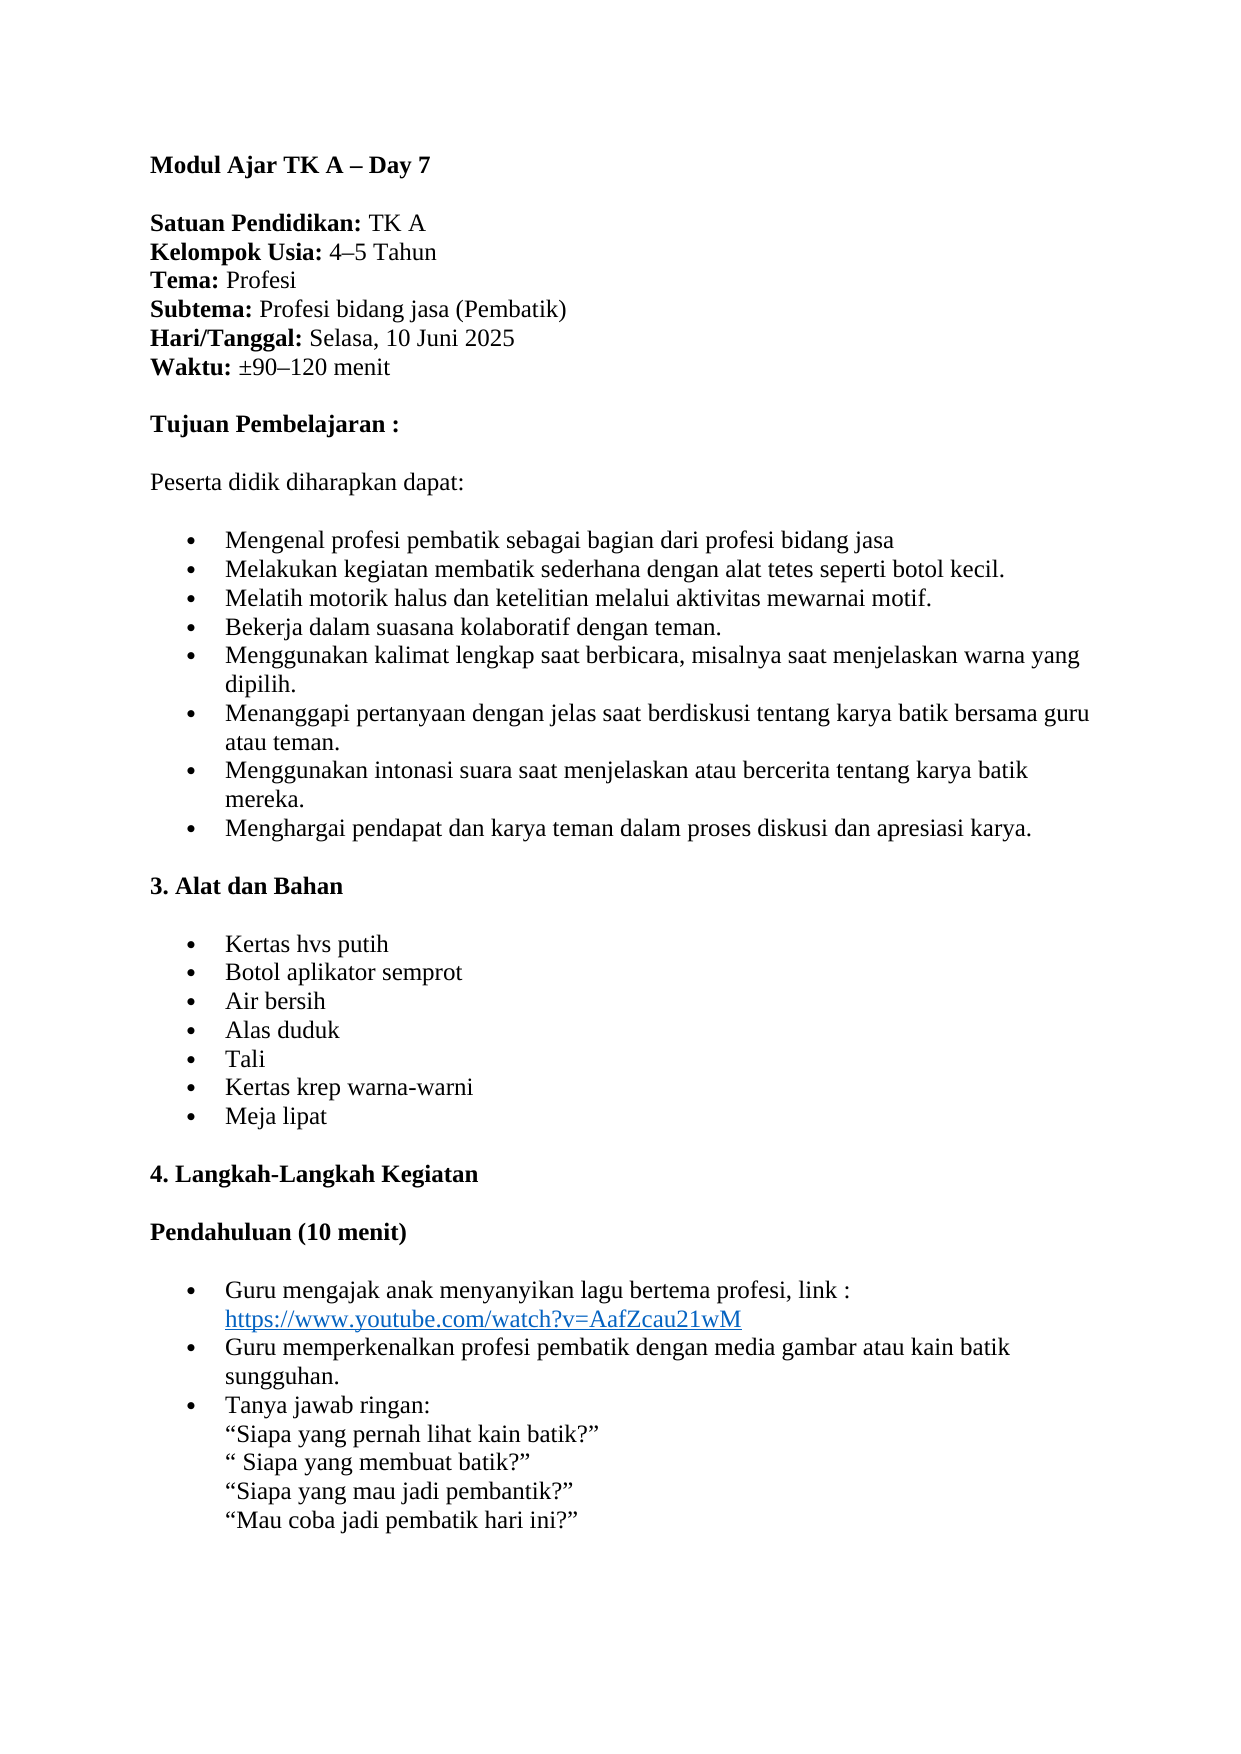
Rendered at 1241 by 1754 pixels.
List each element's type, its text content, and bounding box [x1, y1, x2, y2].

list Botol aplikator semprot [187, 957, 1090, 986]
text Pendahuluan (10 menit) [150, 1217, 1090, 1246]
list Tanya jawab ringan: “Siapa yang pernah lihat kain batik?” [187, 1390, 1090, 1447]
text Satuan Pendidikan: TK A Kelompok Usia: 4–5 Tahun Tema: Profesi Subtema: Profesi bidang jasa (Pembatik) Hari/Tanggal: Selasa, 10 Juni 2025 Waktu: ±90–120 menit [150, 208, 1090, 380]
list Kertas hvs putih [187, 929, 1090, 957]
text Tujuan Pembelajaran : [150, 409, 1090, 438]
list Menanggapi pertanyaan dengan jelas saat berdiskusi tentang karya batik bersama guru atau teman. [187, 698, 1090, 755]
list Menggunakan intonasi suara saat menjelaskan atau bercerita tentang karya batik mereka. [187, 755, 1090, 813]
list Meja lipat [187, 1101, 1090, 1130]
list Guru memperkenalkan profesi pembatik dengan media gambar atau kain batik sungguhan. [187, 1332, 1090, 1390]
list Bekerja dalam suasana kolaboratif dengan teman. [187, 612, 1090, 640]
list Air bersih [187, 986, 1090, 1015]
list Alas duduk [187, 1015, 1090, 1044]
text 4. Langkah-Langkah Kegiatan [150, 1159, 1090, 1188]
list Menggunakan kalimat lengkap saat berbicara, misalnya saat menjelaskan warna yang dipilih. [187, 640, 1090, 698]
list Melakukan kegiatan membatik sederhana dengan alat tetes seperti botol kecil. [187, 554, 1090, 583]
list Tali [187, 1044, 1090, 1072]
list Menghargai pendapat dan karya teman dalam proses diskusi dan apresiasi karya. [187, 813, 1090, 842]
text Modul Ajar TK A – Day 7 [150, 150, 1090, 179]
list Kertas krep warna-warni [187, 1072, 1090, 1101]
text Peserta didik diharapkan dapat: [150, 467, 1090, 496]
list Guru mengajak anak menyanyikan lagu bertema profesi, link : https://www.youtube.com/watch?v=AafZcau21wM [187, 1275, 1090, 1332]
text 3. Alat dan Bahan [150, 871, 1090, 899]
text “Siapa yang mau jadi pembantik?” “Mau coba jadi pembatik hari ini?” [225, 1476, 1090, 1534]
list Mengenal profesi pembatik sebagai bagian dari profesi bidang jasa [187, 525, 1090, 554]
text “ Siapa yang membuat batik?” [225, 1447, 1090, 1476]
list Melatih motorik halus dan ketelitian melalui aktivitas mewarnai motif. [187, 583, 1090, 612]
